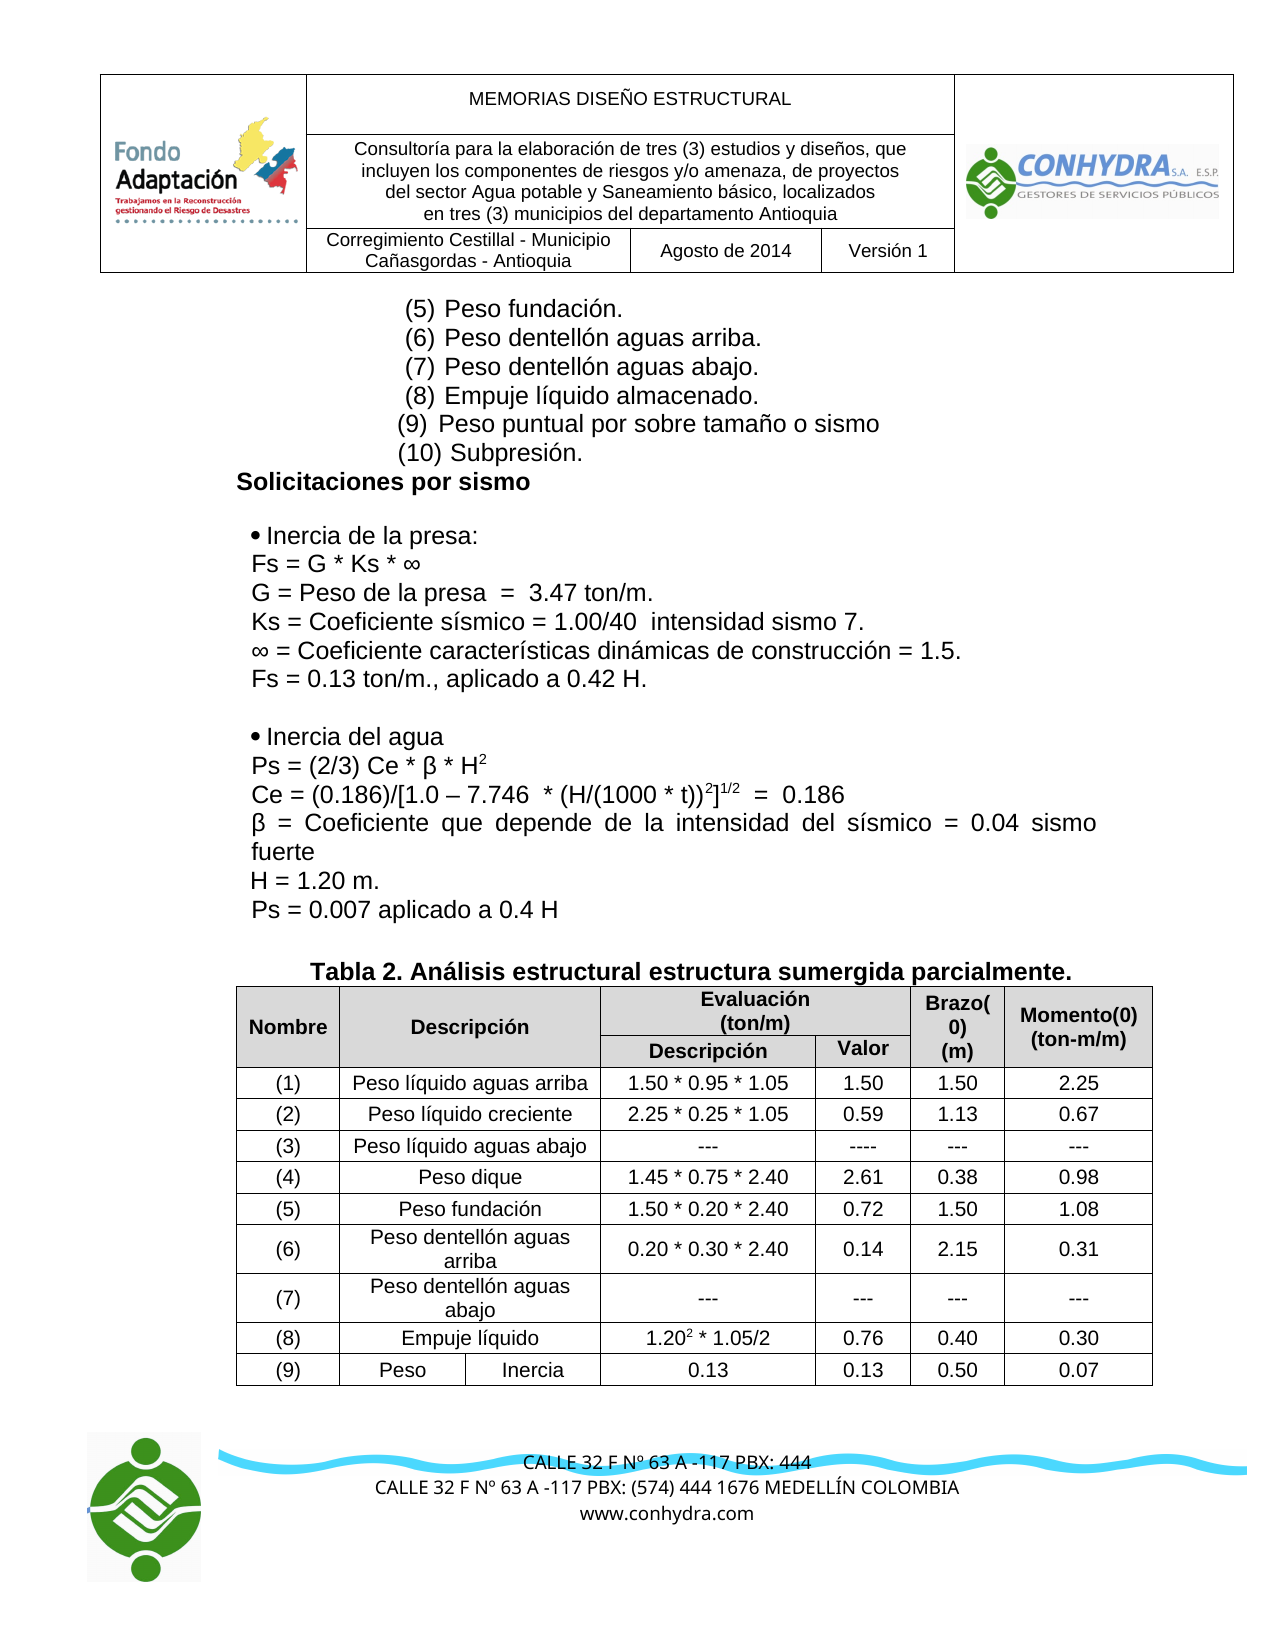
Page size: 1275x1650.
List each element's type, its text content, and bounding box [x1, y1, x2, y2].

table_cell Empuje líquido [340, 1323, 600, 1353]
table_cell Peso dique [340, 1162, 600, 1192]
picture [966, 144, 1219, 219]
text H = 1.20 m. [236, 866, 1098, 894]
table_cell Peso líquido aguas arriba [340, 1068, 600, 1098]
table_header Evaluación (ton/m) [601, 987, 910, 1035]
table_cell (5) [237, 1194, 339, 1224]
text Fs = G * Ks * ∞ [251, 549, 1098, 578]
table_cell Peso puntual por sobre tamaño y sismo [340, 1354, 465, 1385]
table_header Brazo(0) (m) [911, 987, 1004, 1067]
table_cell --- [1005, 1131, 1152, 1161]
table_cell --- [911, 1274, 1004, 1322]
table_cell (3) [237, 1131, 339, 1161]
table_cell 0.14 [816, 1225, 910, 1273]
picture [115, 111, 298, 224]
table_cell 2.61 [816, 1162, 910, 1192]
table_cell 1.50 [911, 1194, 1004, 1224]
picture [87, 1432, 201, 1582]
table_cell --- [601, 1131, 815, 1161]
table_cell (1) [237, 1068, 339, 1098]
text (8) Empuje líquido almacenado. [311, 381, 1098, 409]
table_cell (2) [237, 1099, 339, 1129]
text (6) Peso dentellón aguas arriba. [311, 323, 1098, 352]
text G = Peso de la presa = 3.47 ton/m. [251, 578, 1098, 607]
table_cell Valor [816, 1036, 910, 1067]
text Ps = 0.007 aplicado a 0.4 H [251, 894, 1098, 923]
table_cell 1.45 * 0.75 * 2.40 [601, 1162, 815, 1192]
table_cell 0.13 [816, 1354, 910, 1385]
table_cell 0.07 [1005, 1354, 1152, 1385]
table_cell 1.50 [816, 1068, 910, 1098]
table_cell Peso líquido creciente [340, 1099, 600, 1129]
table_header Nombre [237, 987, 339, 1067]
table_cell 1.13 [911, 1099, 1004, 1129]
table_cell Peso fundación [340, 1194, 600, 1224]
table_cell 1.202 * 1.05/2 [601, 1323, 815, 1353]
text (10) Subpresión. [311, 438, 1098, 467]
text Ce = (0.186)/[1.0 – 7.746 * (H/(1000 * t))2]1/2 = 0.186 [251, 779, 1098, 808]
table_cell --- [601, 1274, 815, 1322]
text (9) Peso puntual por sobre tamaño o sismo [311, 409, 1098, 438]
table_cell 2.15 [911, 1225, 1004, 1273]
table_cell (4) [237, 1162, 339, 1192]
table_cell 0.59 [816, 1099, 910, 1129]
text Ps = (2/3) Ce * β * H2 [251, 751, 1098, 779]
table_cell 1.50 * 0.95 * 1.05 [601, 1068, 815, 1098]
table_cell 0.40 [911, 1323, 1004, 1353]
table_cell Peso dentellón aguas arriba [340, 1225, 600, 1273]
table_cell (8) [237, 1323, 339, 1353]
table_cell 0.72 [816, 1194, 910, 1224]
table_cell 1.50 * 0.20 * 2.40 [601, 1194, 815, 1224]
table_cell 0.38 [911, 1162, 1004, 1192]
table_header Descripción [340, 987, 600, 1067]
table_cell 2.25 * 0.25 * 1.05 [601, 1099, 815, 1129]
table_cell ---- [816, 1131, 910, 1161]
table_cell Peso líquido aguas abajo [340, 1131, 600, 1161]
text ∞ = Coeficiente características dinámicas de construcción = 1.5. [251, 636, 1098, 664]
table_cell 0.76 [816, 1323, 910, 1353]
text (5) Peso fundación. [311, 294, 1098, 323]
table_cell (7) [237, 1274, 339, 1322]
picture [218, 1449, 1247, 1476]
list Inercia de la presa: [251, 521, 1098, 549]
table_header Momento(0) (ton-m/m) [1005, 987, 1152, 1067]
table_cell (6) [237, 1225, 339, 1273]
table_cell Peso dentellón aguas abajo [340, 1274, 600, 1322]
table_cell 0.31 [1005, 1225, 1152, 1273]
table_cell 2.25 [1005, 1068, 1152, 1098]
table_cell 0.20 * 0.30 * 2.40 [601, 1225, 815, 1273]
text Ks = Coeficiente sísmico = 1.00/40 intensidad sismo 7. [251, 607, 1098, 636]
table_cell 0.50 [911, 1354, 1004, 1385]
table_cell 0.13 [601, 1354, 815, 1385]
text β = Coeficiente que depende de la intensidad del sísmico = 0.04 sismo fuerte [251, 808, 1098, 866]
table_cell 0.98 [1005, 1162, 1152, 1192]
table_cell Descripción [601, 1036, 815, 1067]
table_cell (9) [237, 1354, 339, 1385]
table_cell --- [1005, 1274, 1152, 1322]
table_cell 0.30 [1005, 1323, 1152, 1353]
subtitle Solicitaciones por sismo [236, 467, 1098, 496]
table_cell --- [816, 1274, 910, 1322]
text (7) Peso dentellón aguas abajo. [311, 352, 1098, 381]
table_cell 0.67 [1005, 1099, 1152, 1129]
table_cell Inercia presa [466, 1354, 600, 1385]
text Fs = 0.13 ton/m., aplicado a 0.42 H. [251, 664, 1098, 693]
table_cell --- [911, 1131, 1004, 1161]
text Tabla 2. Análisis estructural estructura sumergida parcialmente. [236, 957, 1098, 986]
table_cell 1.50 [911, 1068, 1004, 1098]
list Inercia del agua [251, 722, 1098, 751]
table_cell 1.08 [1005, 1194, 1152, 1224]
